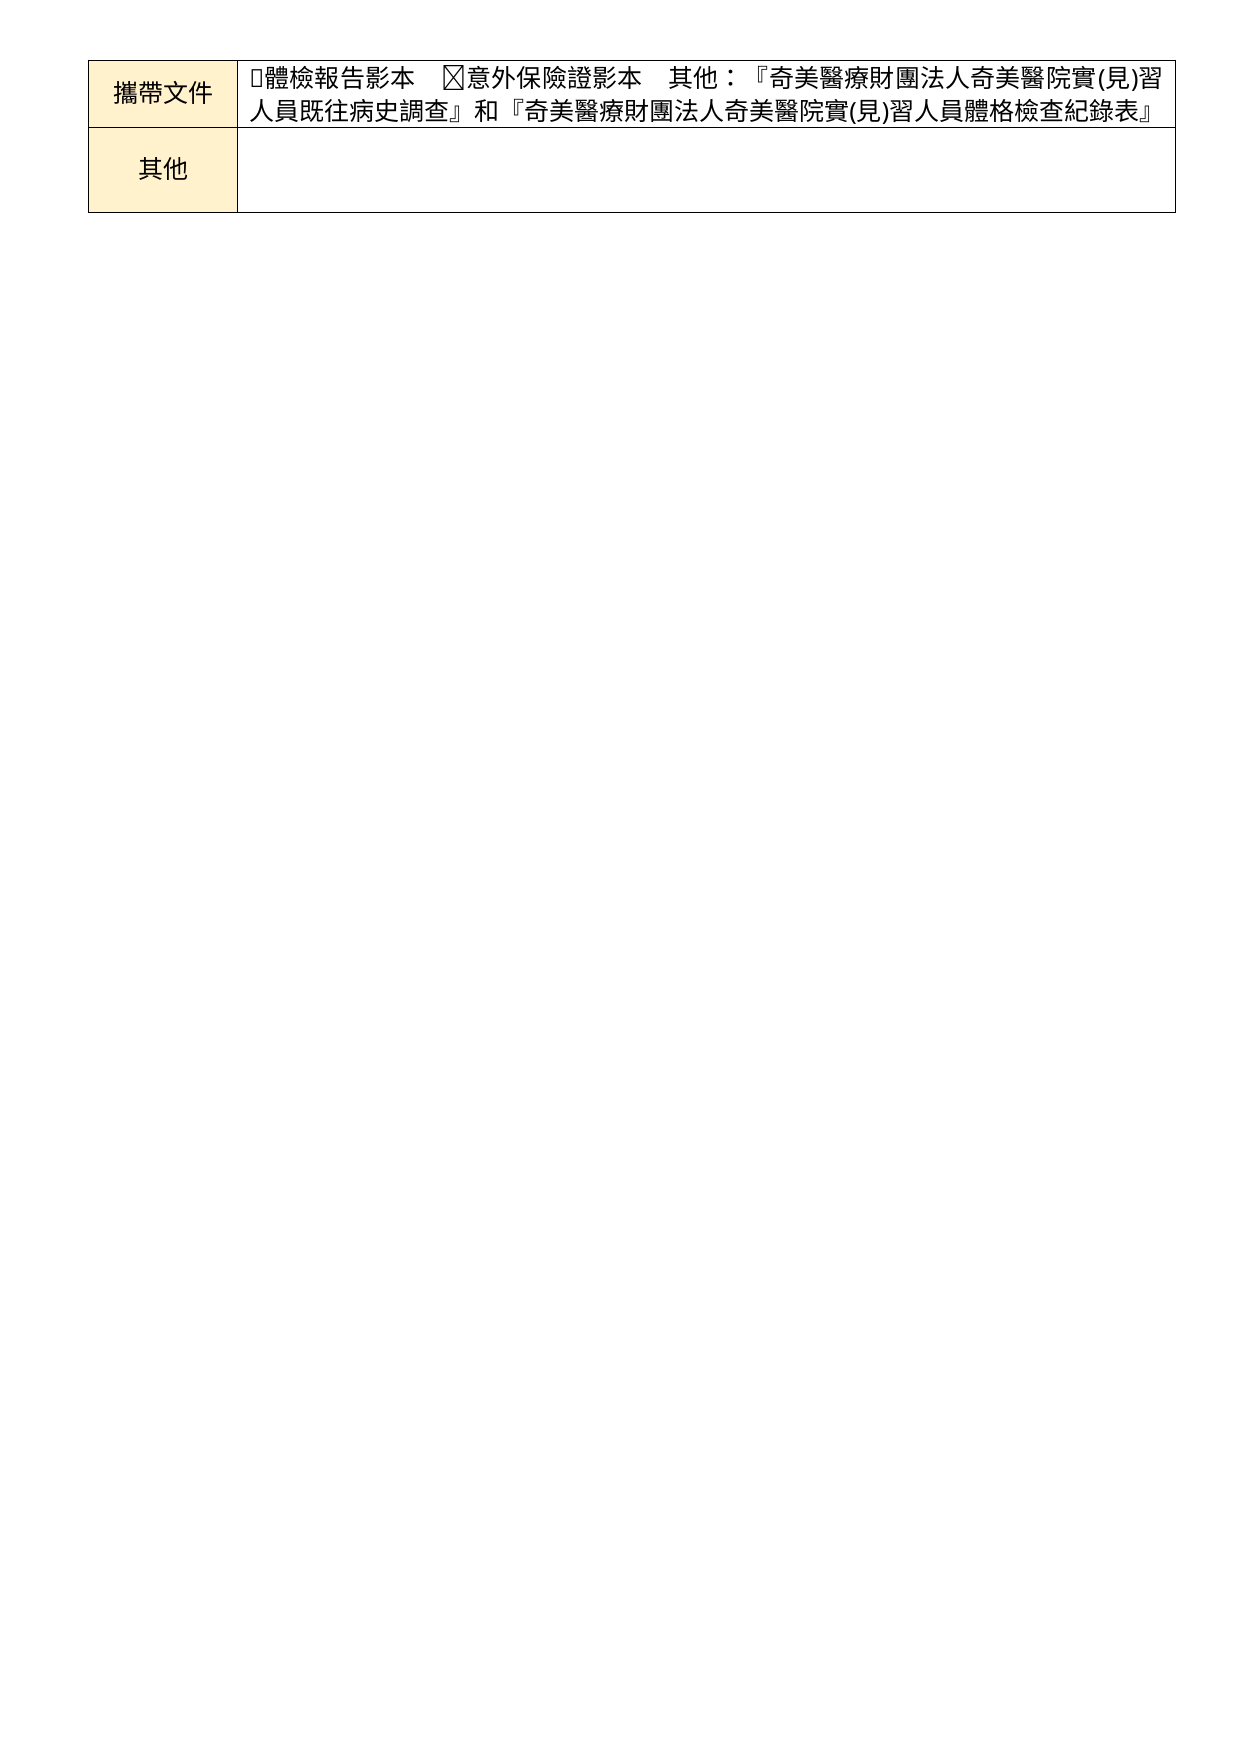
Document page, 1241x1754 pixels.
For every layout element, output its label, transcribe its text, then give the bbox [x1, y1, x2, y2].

table_cell 攜帶文件 [89, 61, 237, 127]
table_cell 其他 [89, 128, 237, 212]
table_cell [238, 128, 1175, 212]
table_cell 體檢報告影本 意外保險證影本 其他：『奇美醫療財團法人奇美醫院實(見)習人員既往病史調查』和『奇美醫療財團法人奇美醫院實(見)習人員體格檢查紀錄表』 [238, 61, 1175, 127]
